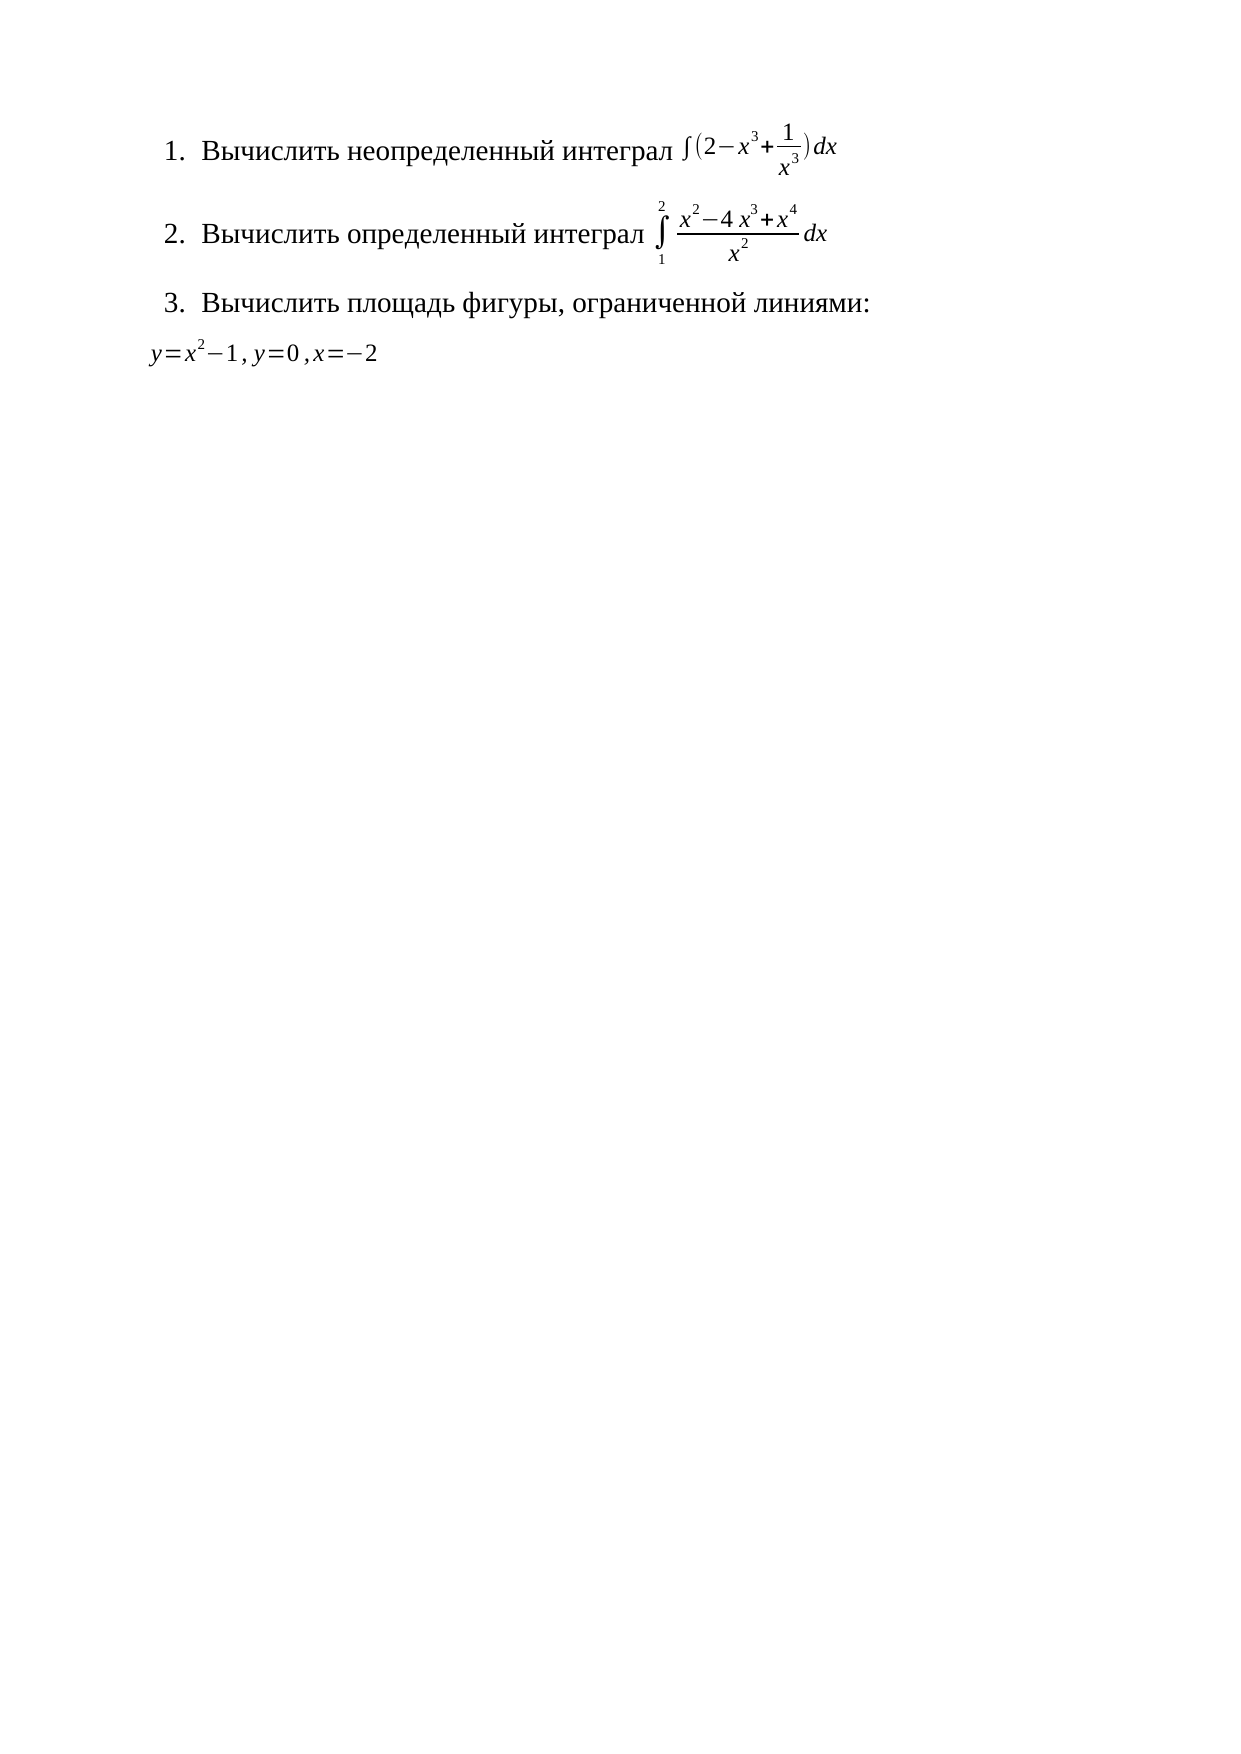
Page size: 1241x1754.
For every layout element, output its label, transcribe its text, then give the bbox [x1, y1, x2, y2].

list Вычислить определенный интеграл [164, 197, 1152, 268]
list Вычислить неопределенный интеграл [164, 118, 1152, 181]
list Вычислить площадь фигуры, ограниченной линиями: [164, 285, 1152, 318]
